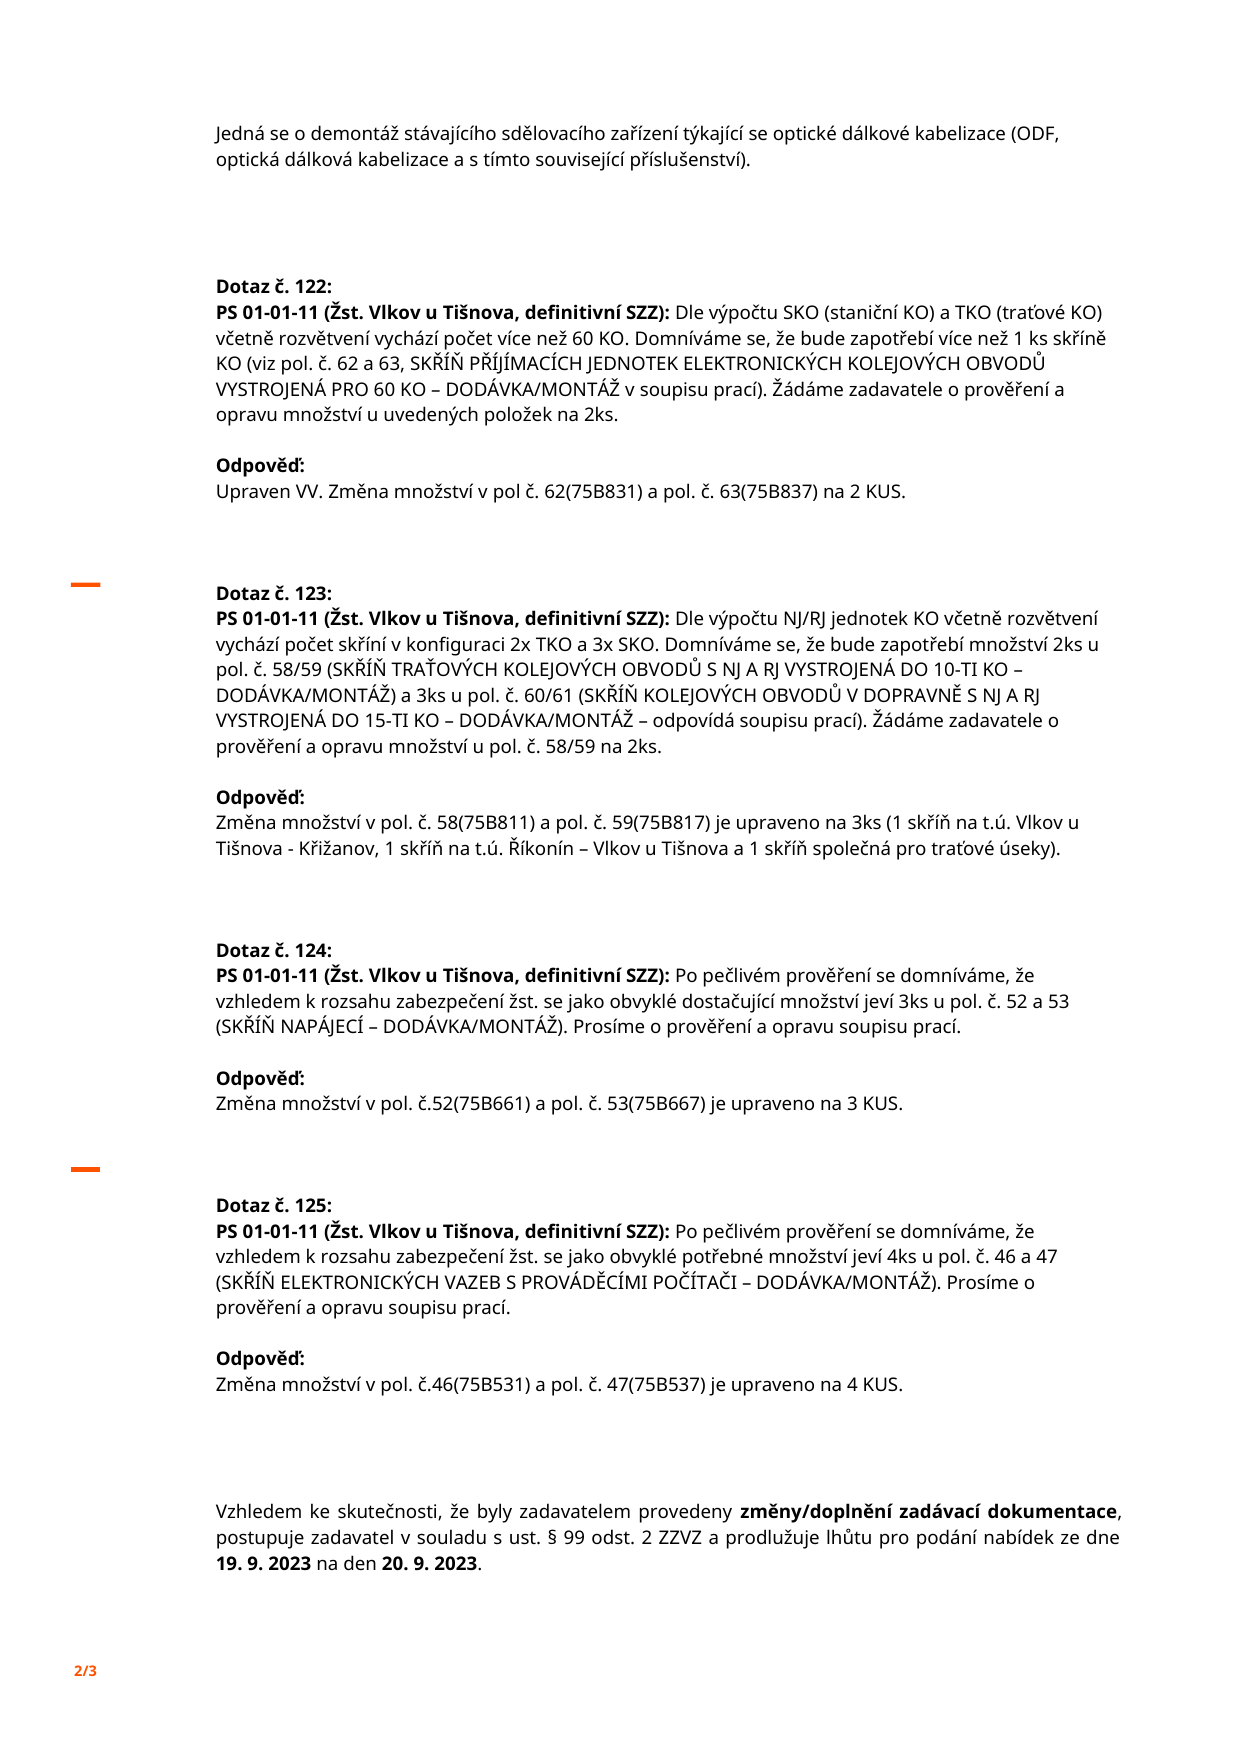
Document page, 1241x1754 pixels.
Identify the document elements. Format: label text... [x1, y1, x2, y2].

text Dotaz č. 124: [216, 937, 1122, 963]
text Dotaz č. 122: [216, 274, 1122, 299]
text Dotaz č. 123: [216, 580, 1122, 606]
text Odpověď: [216, 1065, 1122, 1090]
text PS 01-01-11 (Žst. Vlkov u Tišnova, definitivní SZZ): Dle výpočtu SKO (staniční KO) a TKO (traťové KO) včetně rozvětvení vychází počet více než 60 KO. Domníváme se, že bude zapotřebí více než 1 ks skříně KO (viz pol. č. 62 a 63, SKŘÍŇ PŘÍJÍMACÍCH JEDNOTEK ELEKTRONICKÝCH KOLEJOVÝCH OBVODŮ VYSTROJENÁ PRO 60 KO – DODÁVKA/MONTÁŽ v soupisu prací). Žádáme zadavatele o prověření a opravu množství u uvedených položek na 2ks. [216, 299, 1122, 427]
text Změna množství v pol. č.52(75B661) a pol. č. 53(75B667) je upraveno na 3 KUS. [216, 1090, 1122, 1116]
text Odpověď: [216, 784, 1122, 810]
text Odpověď: [216, 452, 1122, 478]
text Dotaz č. 125: [216, 1192, 1122, 1218]
text Jedná se o demontáž stávajícího sdělovacího zařízení týkající se optické dálkové kabelizace (ODF, optická dálková kabelizace a s tímto související příslušenství). [216, 121, 1122, 172]
text Odpověď: [216, 1346, 1122, 1371]
text Vzhledem ke skutečnosti, že byly zadavatelem provedeny změny/doplnění zadávací dokumentace, postupuje zadavatel v souladu s ust. § 99 odst. 2 ZZVZ a prodlužuje lhůtu pro podání nabídek ze dne 19. 9. 2023 na den 20. 9. 2023. [216, 1499, 1122, 1575]
text Změna množství v pol. č.46(75B531) a pol. č. 47(75B537) je upraveno na 4 KUS. [216, 1371, 1122, 1397]
text PS 01-01-11 (Žst. Vlkov u Tišnova, definitivní SZZ): Dle výpočtu NJ/RJ jednotek KO včetně rozvětvení vychází počet skříní v konfiguraci 2x TKO a 3x SKO. Domníváme se, že bude zapotřebí množství 2ks u pol. č. 58/59 (SKŘÍŇ TRAŤOVÝCH KOLEJOVÝCH OBVODŮ S NJ A RJ VYSTROJENÁ DO 10-TI KO – DODÁVKA/MONTÁŽ) a 3ks u pol. č. 60/61 (SKŘÍŇ KOLEJOVÝCH OBVODŮ V DOPRAVNĚ S NJ A RJ VYSTROJENÁ DO 15-TI KO – DODÁVKA/MONTÁŽ – odpovídá soupisu prací). Žádáme zadavatele o prověření a opravu množství u pol. č. 58/59 na 2ks. [216, 606, 1122, 759]
text PS 01-01-11 (Žst. Vlkov u Tišnova, definitivní SZZ): Po pečlivém prověření se domníváme, že vzhledem k rozsahu zabezpečení žst. se jako obvyklé potřebné množství jeví 4ks u pol. č. 46 a 47 (SKŘÍŇ ELEKTRONICKÝCH VAZEB S PROVÁDĚCÍMI POČÍTAČI – DODÁVKA/MONTÁŽ). Prosíme o prověření a opravu soupisu prací. [216, 1218, 1122, 1320]
text PS 01-01-11 (Žst. Vlkov u Tišnova, definitivní SZZ): Po pečlivém prověření se domníváme, že vzhledem k rozsahu zabezpečení žst. se jako obvyklé dostačující množství jeví 3ks u pol. č. 52 a 53 (SKŘÍŇ NAPÁJECÍ – DODÁVKA/MONTÁŽ). Prosíme o prověření a opravu soupisu prací. [216, 963, 1122, 1039]
text Upraven VV. Změna množství v pol č. 62(75B831) a pol. č. 63(75B837) na 2 KUS. [216, 478, 1122, 503]
text Změna množství v pol. č. 58(75B811) a pol. č. 59(75B817) je upraveno na 3ks (1 skříň na t.ú. Vlkov u Tišnova - Křižanov, 1 skříň na t.ú. Říkonín – Vlkov u Tišnova a 1 skříň společná pro traťové úseky). [216, 810, 1122, 861]
